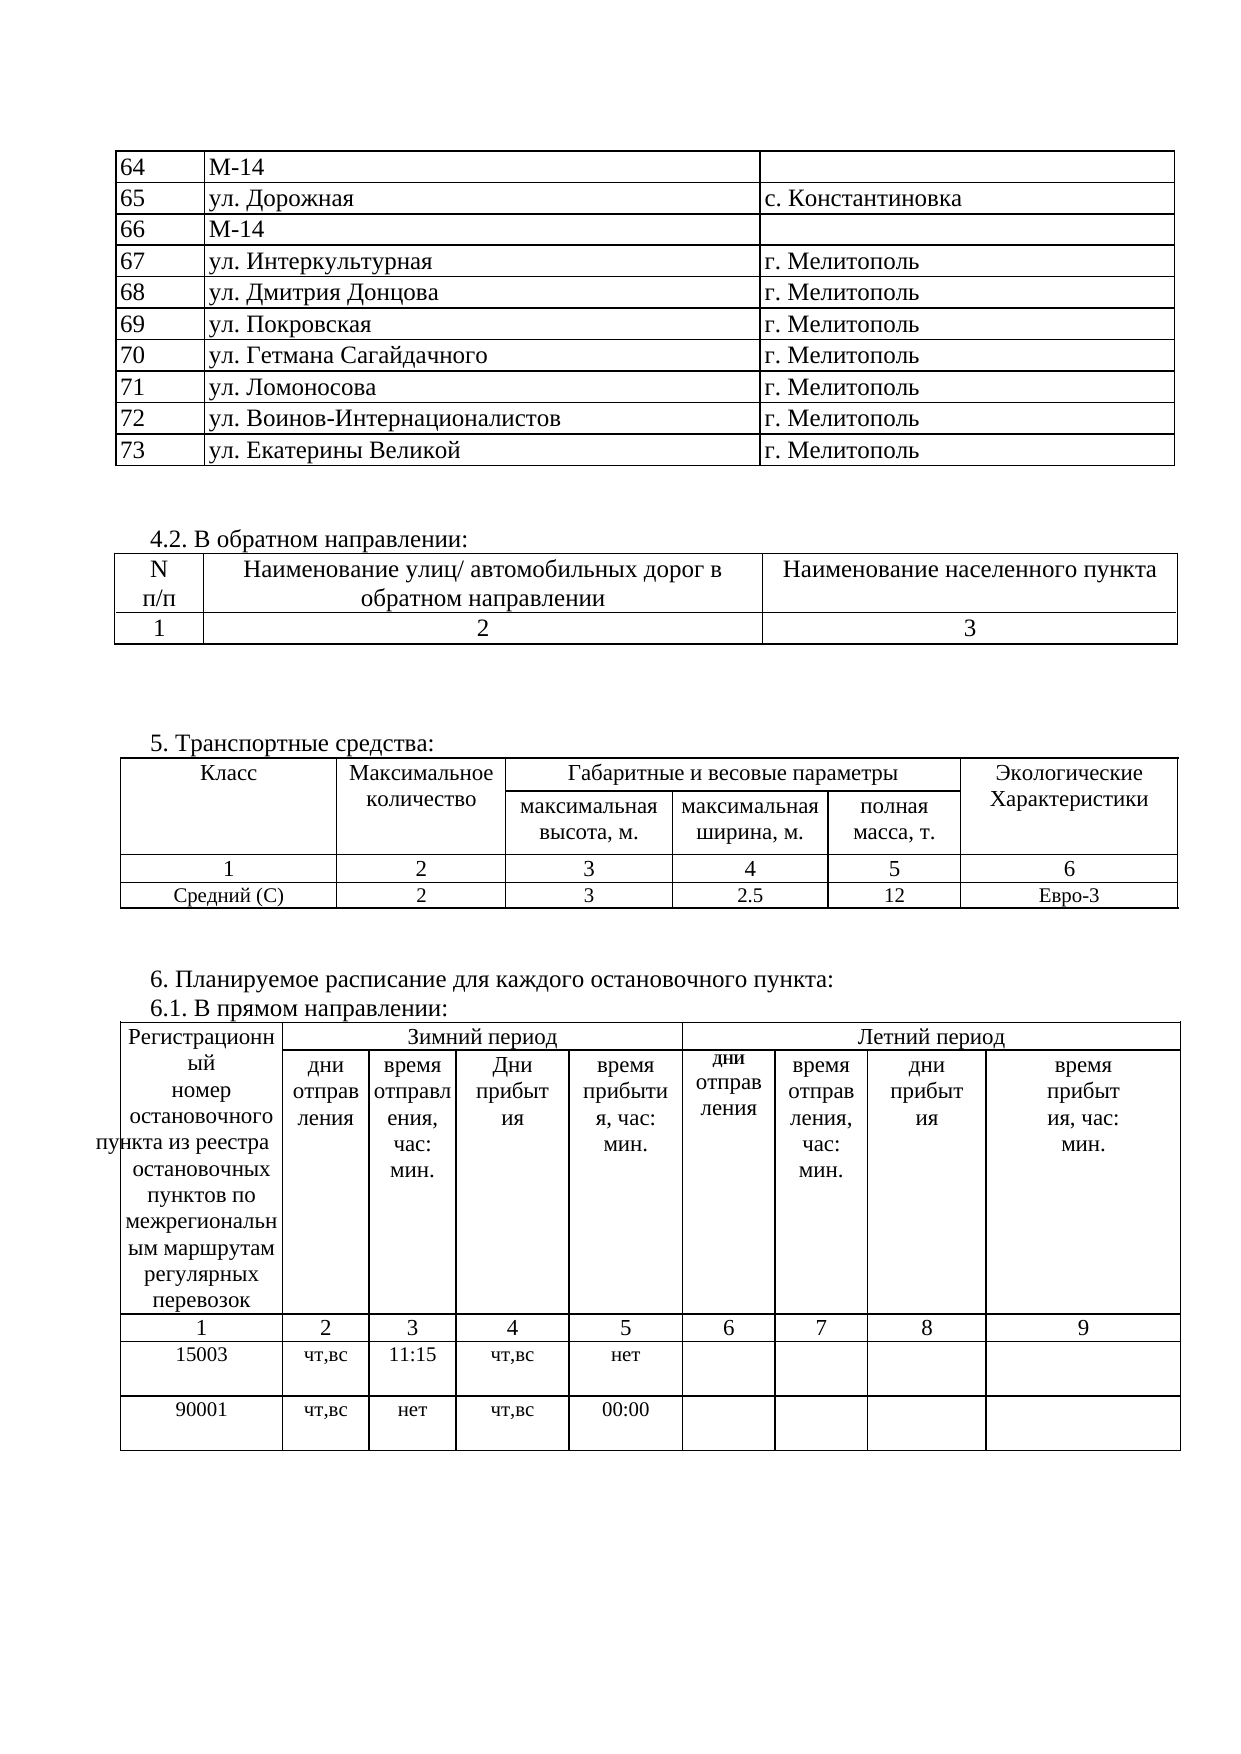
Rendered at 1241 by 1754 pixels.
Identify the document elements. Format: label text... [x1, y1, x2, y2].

table_cell 2 [283, 1315, 368, 1341]
table_cell 90001 [121, 1397, 282, 1449]
table_cell 3 [506, 883, 672, 907]
table_header Зимний период [283, 1023, 682, 1049]
table_cell Евро-3 [961, 883, 1177, 907]
table_cell М-14 [205, 215, 759, 244]
table_cell 1 [121, 1315, 282, 1341]
text 6.1. В прямом направлении: [150, 993, 1090, 1021]
table_header Летний период [683, 1023, 1180, 1049]
text 4.2. В обратном направлении: [150, 524, 1090, 552]
table_cell ул. Дмитрия Донцова [205, 277, 759, 307]
table_cell [987, 1397, 1180, 1449]
table_cell 4 [457, 1315, 568, 1341]
table_cell 12 [829, 883, 960, 907]
table_header Габаритные и весовые параметры [506, 759, 960, 790]
text 5. Транспортные средства: [150, 728, 1090, 757]
table_header Наименование населенного пункта [763, 554, 1177, 611]
table_cell 65 [117, 183, 204, 213]
table_cell ул. Екатерины Великой [205, 435, 759, 464]
table_cell 6 [961, 855, 1177, 882]
table_header Класс [121, 759, 336, 854]
table_cell дни отправ ления [283, 1051, 368, 1313]
table_cell 66 [117, 215, 204, 244]
table_cell [761, 152, 1174, 181]
table_cell чт,вс [457, 1397, 568, 1449]
table_cell г. Мелитополь [761, 435, 1174, 464]
table_cell время прибыти я, час: мин. [570, 1051, 682, 1313]
table_cell 8 [868, 1315, 985, 1341]
table_cell [683, 1397, 774, 1449]
table_cell 7 [776, 1315, 867, 1341]
table_cell 6 [683, 1315, 774, 1341]
table_cell максимальная высота, м. [506, 792, 672, 854]
table_cell чт,вс [283, 1397, 368, 1449]
table_cell [776, 1397, 867, 1449]
table_cell ДНИ отправ ления [683, 1051, 774, 1313]
table_cell [868, 1342, 985, 1395]
table_cell 67 [117, 246, 204, 276]
table_header Максимальное количество [337, 759, 505, 854]
table_cell с. Константиновка [761, 183, 1174, 213]
table_cell [683, 1342, 774, 1395]
table_header N п/п [115, 554, 203, 611]
table_cell 2 [337, 883, 505, 907]
table_cell г. Мелитополь [761, 372, 1174, 402]
table_cell время прибыт ия, час: мин. [987, 1051, 1180, 1313]
table_cell 4 [673, 855, 827, 882]
table_cell Дни прибыт ия [457, 1051, 568, 1313]
table_cell 1 [115, 613, 203, 643]
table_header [121, 1023, 282, 1313]
table_cell 72 [117, 403, 204, 433]
table_cell 00:00 [570, 1397, 682, 1449]
table_cell 3 [763, 611, 1177, 643]
table_cell ул. Воинов-Интернационалистов [205, 403, 759, 433]
table_cell время отправл ения, час: мин. [370, 1051, 455, 1313]
table_cell 5 [570, 1315, 682, 1341]
table_header Экологические Характеристики [961, 759, 1177, 854]
table_cell 5 [829, 855, 960, 882]
table_cell максимальная ширина, м. [673, 792, 827, 854]
table_cell 68 [117, 277, 204, 307]
table_cell 64 [117, 152, 204, 181]
table_cell ул. Гетмана Сагайдачного [205, 340, 759, 370]
table_cell ул. Интеркультурная [205, 246, 759, 276]
table_cell г. Мелитополь [761, 246, 1174, 276]
table_cell чт,вс [457, 1342, 568, 1395]
table_cell г. Мелитополь [761, 277, 1174, 307]
table_cell 15003 [121, 1342, 282, 1395]
table_header Наименование улиц/ автомобильных дорог в обратном направлении [204, 554, 762, 611]
table_cell ул. Ломоносова [205, 372, 759, 402]
table_cell г. Мелитополь [761, 309, 1174, 339]
table_cell ул. Дорожная [205, 183, 759, 213]
table_cell 70 [117, 340, 204, 370]
table_cell 2 [204, 613, 762, 643]
table_cell [761, 215, 1174, 244]
table_cell г. Мелитополь [761, 403, 1174, 433]
table_cell чт,вс [283, 1342, 368, 1395]
table_cell ул. Покровская [205, 309, 759, 339]
table_cell нет [570, 1342, 682, 1395]
table_cell Средний (С) [121, 883, 336, 907]
table_cell 69 [117, 309, 204, 339]
table_cell 73 [117, 435, 204, 464]
table_cell полная масса, т. [829, 792, 960, 854]
table_cell 9 [987, 1315, 1180, 1341]
table_cell нет [370, 1397, 455, 1449]
table_cell [987, 1342, 1180, 1395]
table_cell М-14 [205, 152, 759, 181]
table_cell [776, 1342, 867, 1395]
table_cell 2.5 [673, 883, 827, 907]
table_cell время отправ ления, час: мин. [776, 1051, 867, 1313]
table_cell [868, 1397, 985, 1449]
table_cell 3 [370, 1315, 455, 1341]
table_cell 3 [506, 855, 672, 882]
text 6. Планируемое расписание для каждого остановочного пункта: [150, 964, 1090, 993]
table_cell 71 [117, 372, 204, 402]
table_cell 1 [121, 855, 336, 882]
table_cell 2 [337, 855, 505, 882]
table_cell дни прибыт ия [868, 1051, 985, 1313]
table_cell 11:15 [370, 1342, 455, 1395]
table_cell г. Мелитополь [761, 340, 1174, 370]
